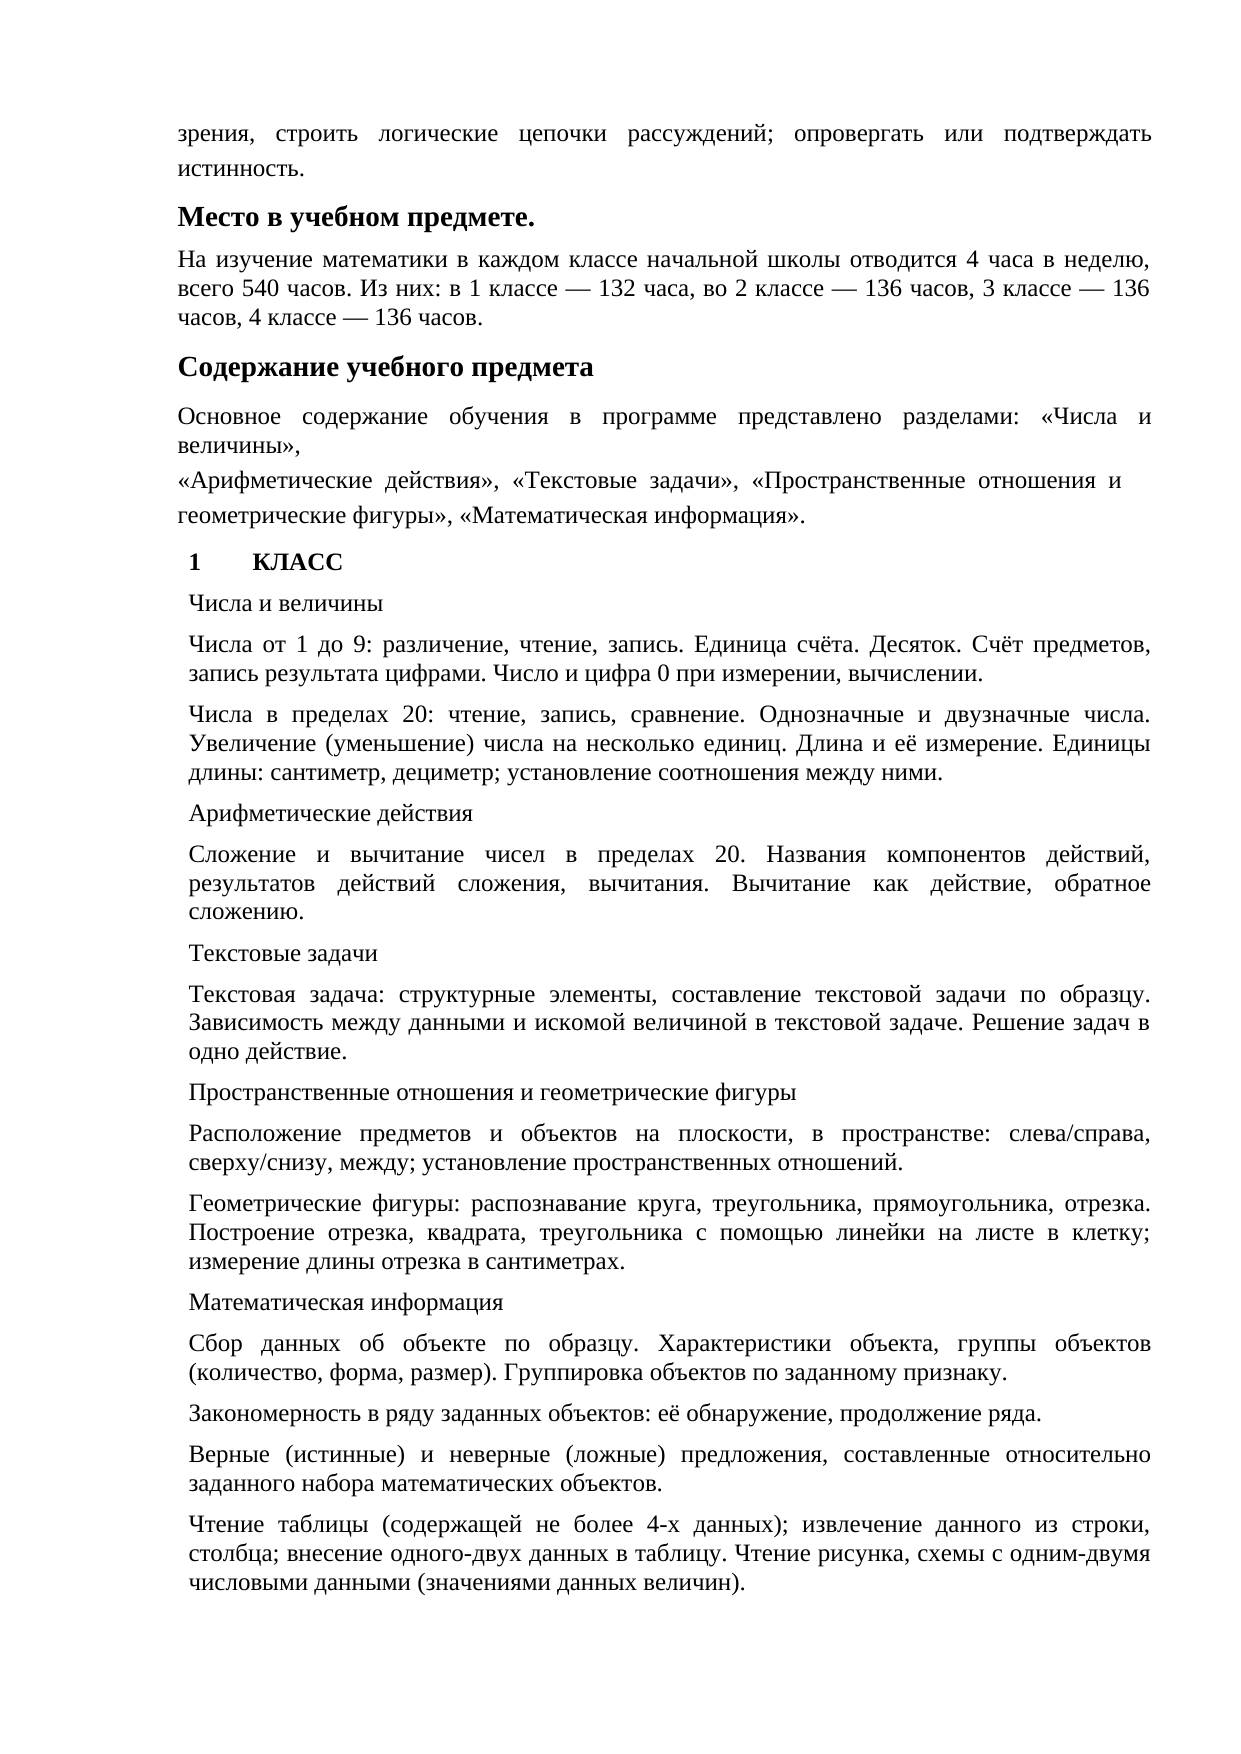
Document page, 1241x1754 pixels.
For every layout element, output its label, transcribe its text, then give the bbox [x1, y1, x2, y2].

text Верные (истинные) и неверные (ложные) предложения, составленные относительно заданного набора математических объектов. [188, 1439, 1152, 1497]
text На изучение математики в каждом классе начальной школы отводится 4 часа в неделю, всего 540 часов. Из них: в 1 классе — 132 часа, во 2 классе — 136 часов, 3 классе — 136 часов, 4 классе — 136 часов. [177, 244, 1152, 331]
text Числа в пределах 20: чтение, запись, сравнение. Однозначные и двузначные числа. Увеличение (уменьшение) числа на несколько единиц. Длина и её измерение. Единицы длины: сантиметр, дециметр; установление соотношения между ними. [188, 699, 1152, 785]
text Математическая информация [188, 1287, 1152, 1316]
text Расположение предметов и объектов на плоскости, в пространстве: слева/справа, сверху/снизу, между; установление пространственных отношений. [188, 1118, 1152, 1176]
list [177, 118, 1152, 182]
text Сложение и вычитание чисел в пределах 20. Названия компонентов действий, результатов действий сложения, вычитания. Вычитание как действие, обратное сложению. [188, 839, 1152, 925]
text Арифметические действия [188, 798, 1152, 827]
text «Арифметические действия», «Текстовые задачи», «Пространственные отношения и геометрические фигуры», «Математическая информация». [177, 465, 1123, 529]
text Место в учебном предмете. [177, 199, 1152, 233]
text Текстовая задача: структурные элементы, составление текстовой задачи по образцу. Зависимость между данными и искомой величиной в текстовой задаче. Решение задач в одно действие. [188, 979, 1152, 1065]
text Геометрические фигуры: распознавание круга, треугольника, прямоугольника, отрезка. Построение отрезка, квадрата, треугольника с помощью линейки на листе в клетку; измерение длины отрезка в сантиметрах. [188, 1188, 1152, 1275]
text Числа и величины [188, 588, 1152, 617]
text Чтение таблицы (содержащей не более 4-х данных); извлечение данного из строки, столбца; внесение одного-двух данных в таблицу. Чтение рисунка, схемы с одним-двумя числовыми данными (значениями данных величин). [188, 1509, 1152, 1595]
text Пространственные отношения и геометрические фигуры [188, 1077, 1152, 1106]
text Содержание учебного предмета [177, 349, 1152, 383]
text Сбор данных об объекте по образцу. Характеристики объекта, группы объектов (количество, форма, размер). Группировка объектов по заданному признаку. [188, 1328, 1152, 1386]
text Основное содержание обучения в программе представлено разделами: «Числа и величины», [177, 401, 1152, 459]
text Закономерность в ряду заданных объектов: её обнаружение, продолжение ряда. [188, 1398, 1152, 1427]
text Текстовые задачи [188, 938, 1152, 966]
text 1 КЛАСС [188, 547, 1152, 576]
text Числа от 1 до 9: различение, чтение, запись. Единица счёта. Десяток. Счёт предметов, запись результата цифрами. Число и цифра 0 при измерении, вычислении. [188, 629, 1152, 687]
